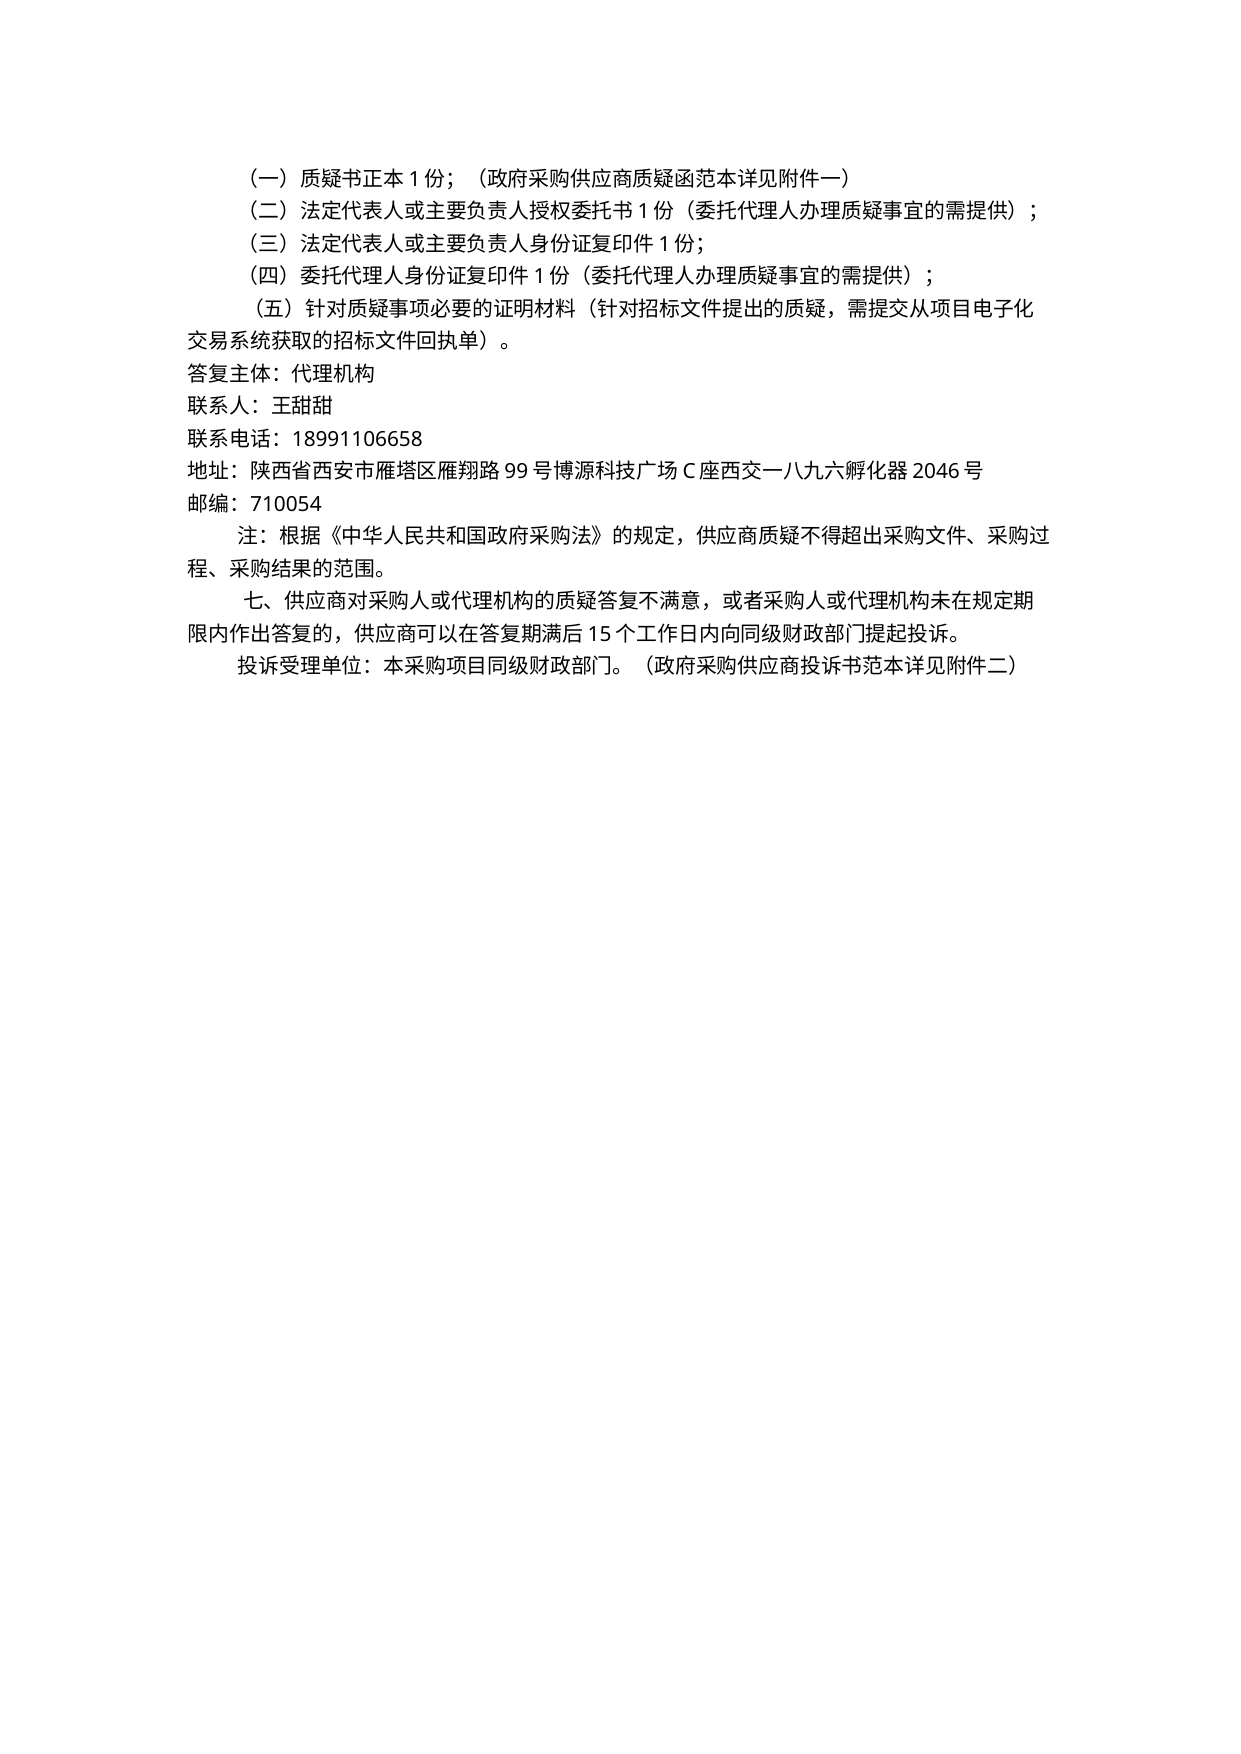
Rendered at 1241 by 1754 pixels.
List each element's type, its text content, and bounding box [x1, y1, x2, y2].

text （一）质疑书正本1份；（政府采购供应商质疑函范本详见附件一） [187, 162, 1053, 194]
text 联系电话：18991106658 [187, 422, 1053, 454]
text （五）针对质疑事项必要的证明材料（针对招标文件提出的质疑，需提交从项目电子化交易系统获取的招标文件回执单）。 [187, 292, 1053, 357]
text （三）法定代表人或主要负责人身份证复印件1份； [187, 227, 1053, 259]
text 联系人：王甜甜 [187, 389, 1053, 422]
text 注：根据《中华人民共和国政府采购法》的规定，供应商质疑不得超出采购文件、采购过程、采购结果的范围。 [187, 519, 1053, 584]
text 答复主体：代理机构 [187, 357, 1053, 389]
text （二）法定代表人或主要负责人授权委托书1份（委托代理人办理质疑事宜的需提供）； [187, 194, 1053, 227]
text 邮编：710054 [187, 487, 1053, 519]
text （四）委托代理人身份证复印件1份（委托代理人办理质疑事宜的需提供）； [187, 259, 1053, 292]
text 地址：陕西省西安市雁塔区雁翔路99号博源科技广场C座西交一八九六孵化器2046号 [187, 454, 1053, 487]
text 七、供应商对采购人或代理机构的质疑答复不满意，或者采购人或代理机构未在规定期限内作出答复的，供应商可以在答复期满后15个工作日内向同级财政部门提起投诉。 [187, 584, 1053, 649]
text 投诉受理单位：本采购项目同级财政部门。（政府采购供应商投诉书范本详见附件二） [187, 649, 1053, 682]
